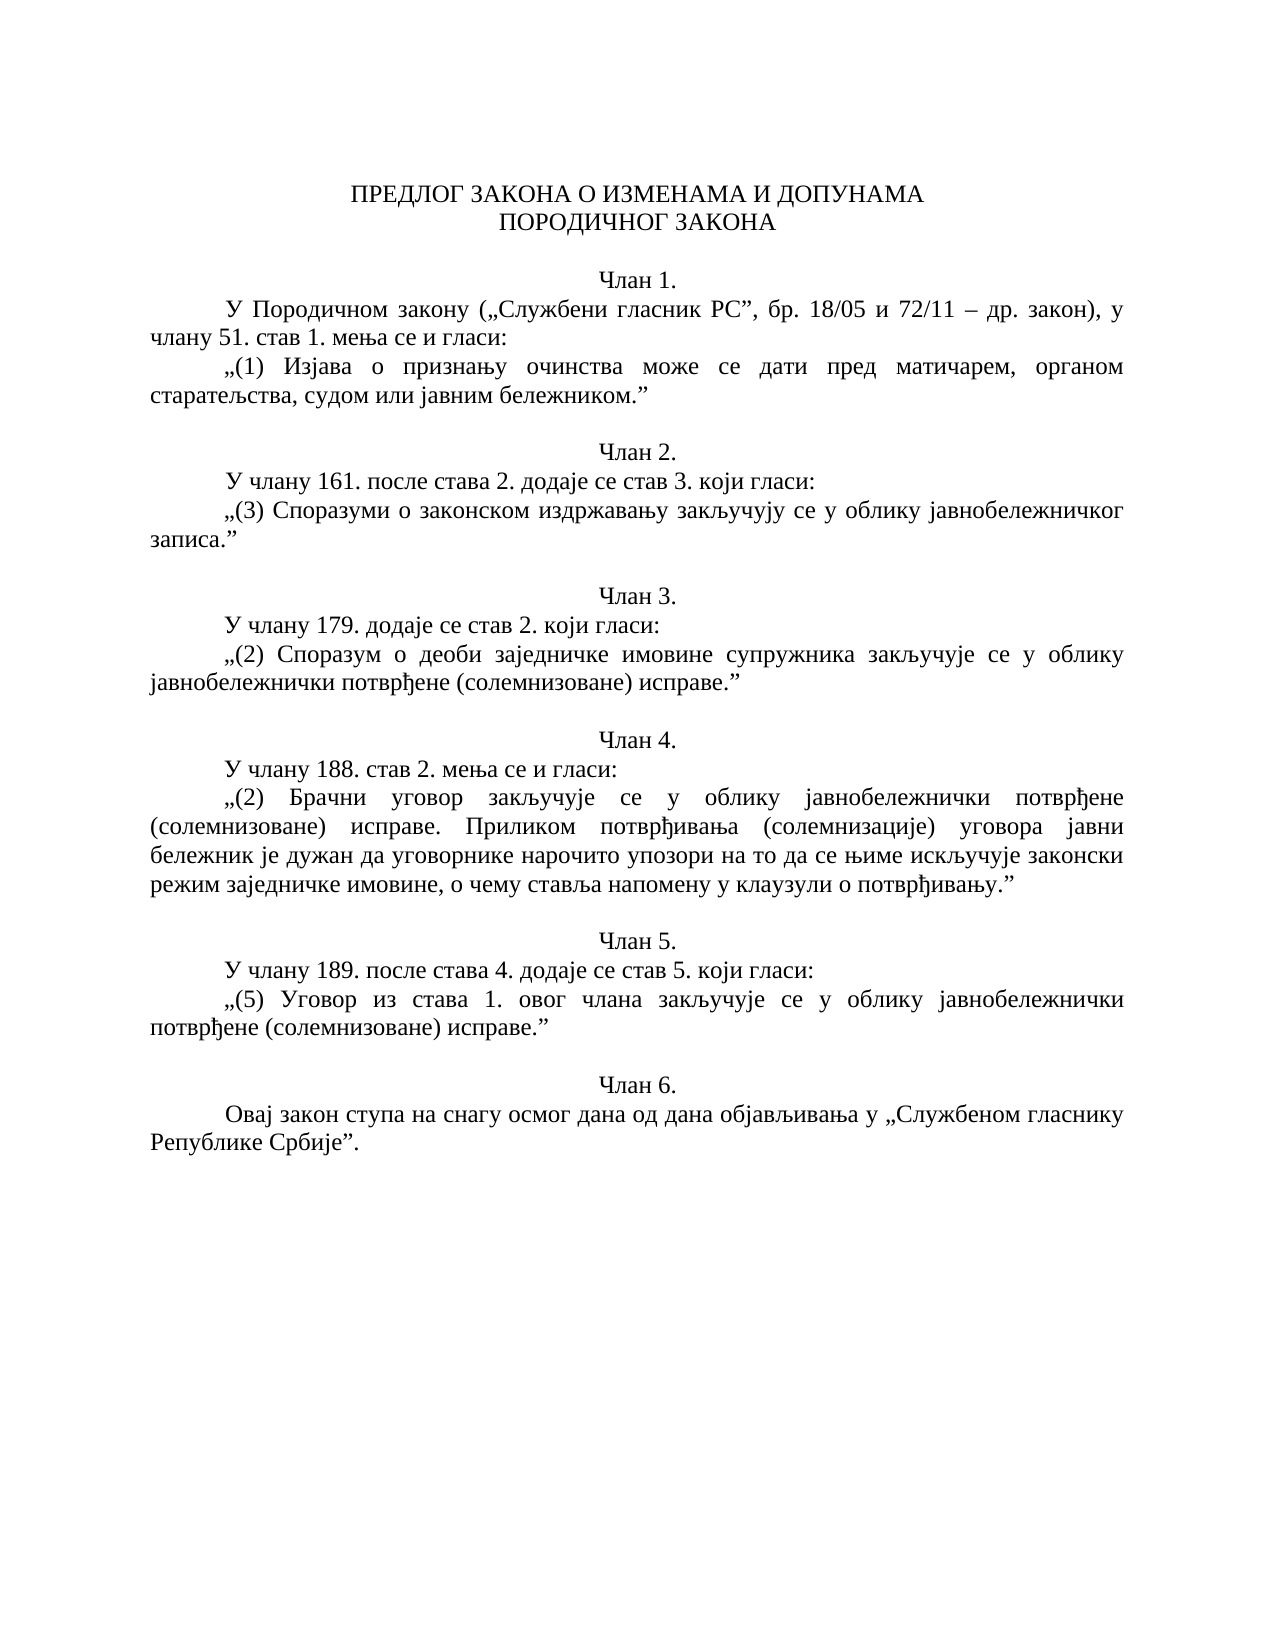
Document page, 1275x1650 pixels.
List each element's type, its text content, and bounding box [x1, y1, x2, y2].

text У члану 189. после става 4. додаје се став 5. који гласи: [150, 955, 1125, 984]
text Члан 4. [150, 725, 1125, 754]
text „(2) Споразум о деоби заједничке имовине супружника закључује се у облику јавнобележнички потврђене (солемнизоване) исправе.” [150, 639, 1125, 696]
text У Породичном закону („Службени гласник РС”, бр. 18/05 и 72/11 – др. закон), у члану 51. став 1. мења се и гласи: [150, 294, 1125, 351]
text Члан 5. [150, 926, 1125, 955]
text „(3) Споразуми о законском издржавању закључују се у облику јавнобележничког записа.” [150, 495, 1125, 552]
text ПОРОДИЧНОГ ЗАКОНА [150, 207, 1125, 236]
text Члан 3. [150, 581, 1125, 610]
text „(2) Брачни уговор закључује се у облику јавнобележнички потврђене (солемнизоване) исправе. Приликом потврђивања (солемнизације) уговора јавни бележник је дужан да уговорнике нарочито упозори на то да се њиме искључује законски режим заједничке имовине, о чему ставља напомену у клаузули о потврђивању.” [150, 782, 1125, 897]
text Члан 2. [150, 437, 1125, 466]
text Члан 1. [150, 265, 1125, 294]
text „(1) Изјава о признању очинства може се дати пред матичарем, органом старатељства, судом или јавним бележником.” [150, 351, 1125, 409]
text ПРЕДЛОГ ЗАКОНА О ИЗМЕНАМА И ДОПУНАМА [150, 179, 1125, 207]
text Члан 6. [150, 1070, 1125, 1099]
text Овај закон ступа на снагу осмог дана од дана објављивања у „Службеном гласнику Републике Србије”. [150, 1099, 1125, 1156]
text У члану 161. после става 2. додаје се став 3. који гласи: [150, 466, 1125, 495]
text У члану 188. став 2. мења се и гласи: [150, 754, 1125, 782]
text „(5) Уговор из става 1. овог члана закључује се у облику јавнобележнички потврђене (солемнизоване) исправе.” [150, 984, 1125, 1041]
text У члану 179. додаје се став 2. који гласи: [150, 610, 1125, 639]
